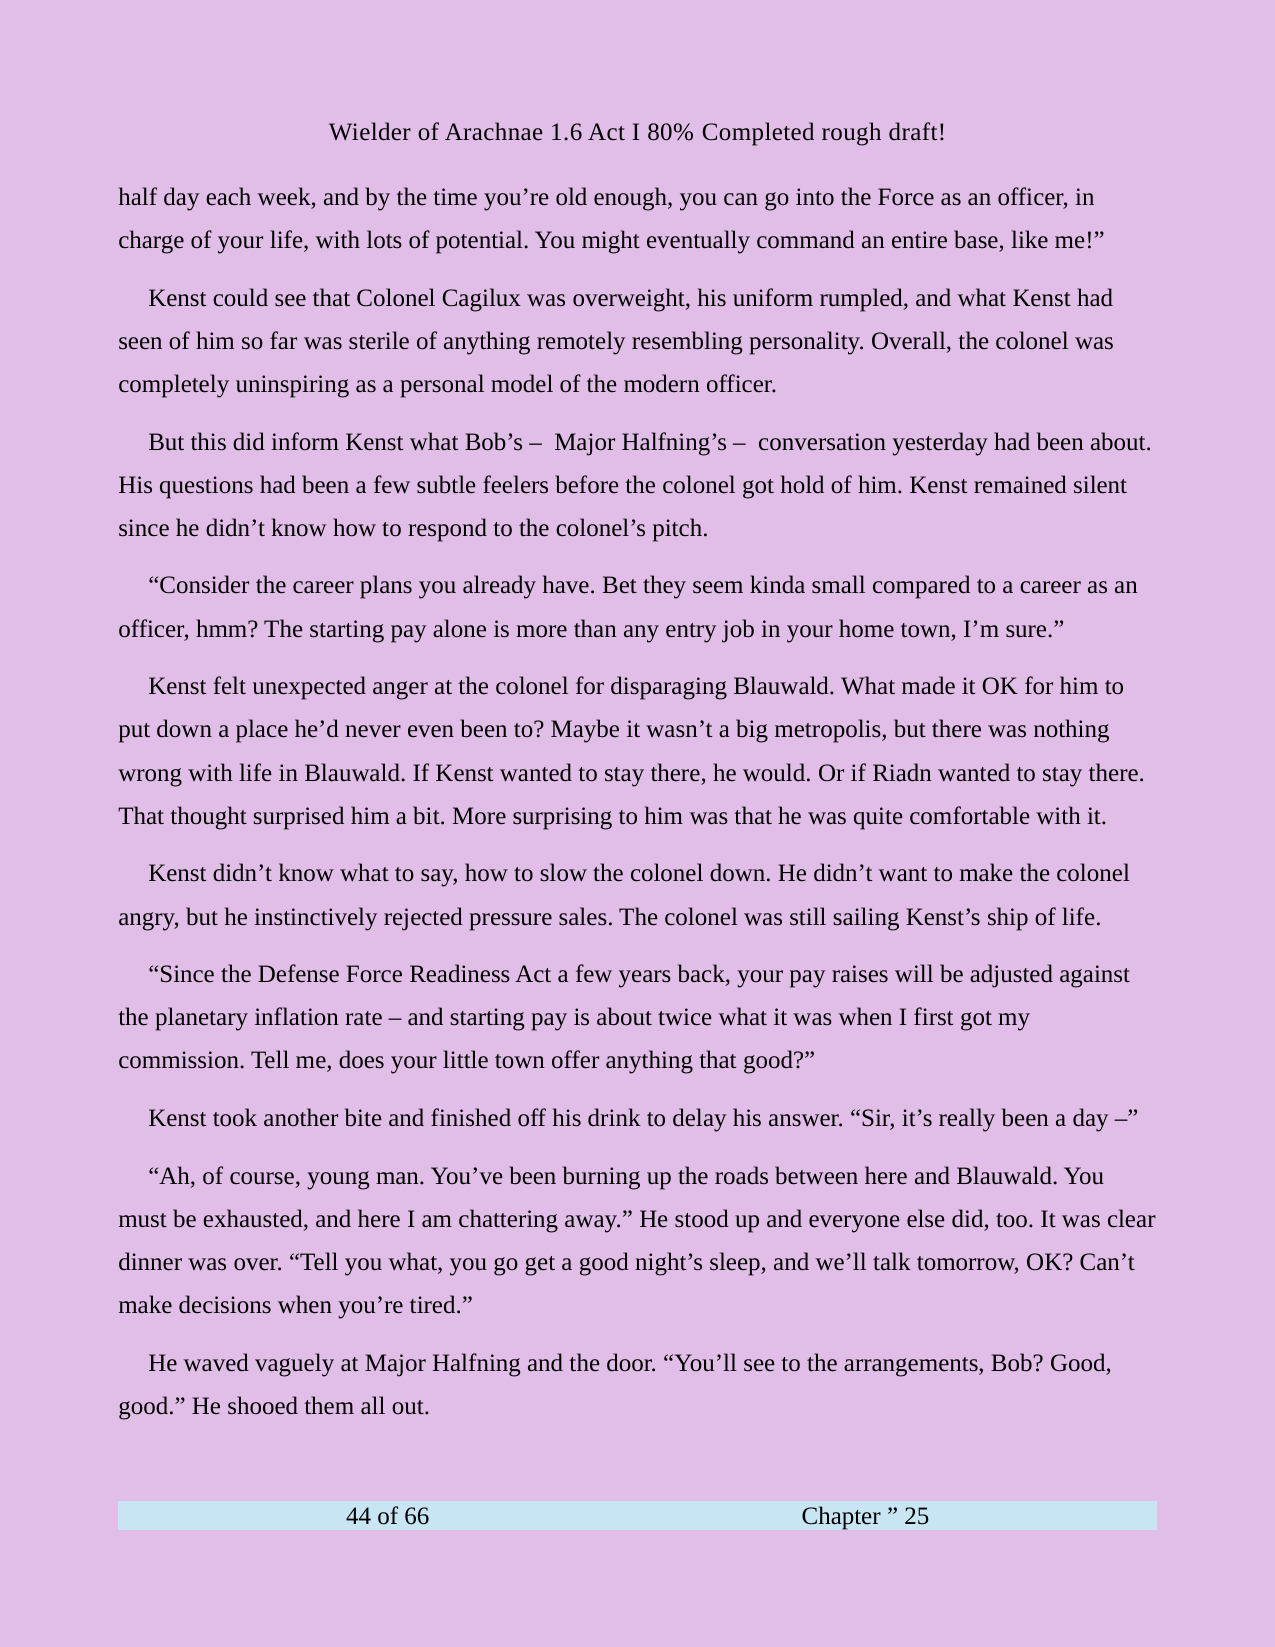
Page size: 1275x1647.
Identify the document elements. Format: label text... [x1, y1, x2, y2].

text But this did inform Kenst what Bobs – Major Halfnings – conversation yesterday had been about. His questions had been a few subtle feelers before the colonel got hold of him. Kenst remained silentsince he didnt know how to respond to the colonels pitch. [118, 427, 1157, 542]
text “Consider the career plans you already have. Bet they seem kinda small compared to a career as an officer, hmm? The starting pay alone is more than any entry job in your home town, Im sure.” [118, 571, 1157, 642]
text Kenst didnt know what to say, how to slow the colonel down. He didnt want to make the colonel angry, but he instinctively rejected pressure sales. The colonel was still sailing Kensts ship of life. [118, 858, 1157, 930]
text “Since the Defense Force Readiness Act a few years back, your pay raises will be adjusted against the planetary inflation rate – and starting pay is about twice what it was when I first got my commission. Tell me, does your little town offer anything that good?” [118, 959, 1157, 1074]
text Kenst took another bite and finished off his drink to delay his answer. “Sir, its really been a day –” [118, 1103, 1157, 1132]
text Kenst could see that Colonel Cagilux was overweight, his uniform rumpled, and what Kenst had seen of hi was sterile of anything remotely resembling personality. Overall, the colonel was completely uninspiring as a personal model of the modern officer. [118, 283, 1157, 398]
text “Ah, of course, young man. Youve been burning up the roads between here and Blauwald. You must be exhausted, and here I am chattering away.” He stood up and everyone else did, too. It was clear dinner was over. “Tell you what, you go get a good nights sleep, and well talk tomorrow, OK? Cant make decisions when youre tired.” [118, 1161, 1157, 1319]
text He waved vaguely at Major Halfning and the door. “Youll see to the arrangements, Bob? Good, good.” He shooed them all out. [118, 1348, 1157, 1420]
text Kenst felt unexpected anger at the colonel for disparaging Blauwald. What made it OK for him to put down a place hed never even been to? Maybe it wasnt a big metropolis, but there was nothing wrong with life in Blauwald. If Kenst wanted to stay there, he would. Or if Riadn wanted to stay there. That thought surprised him a bit. More surprising to him was that he was quite comfortable with it. [118, 671, 1157, 829]
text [118, 182, 1157, 254]
